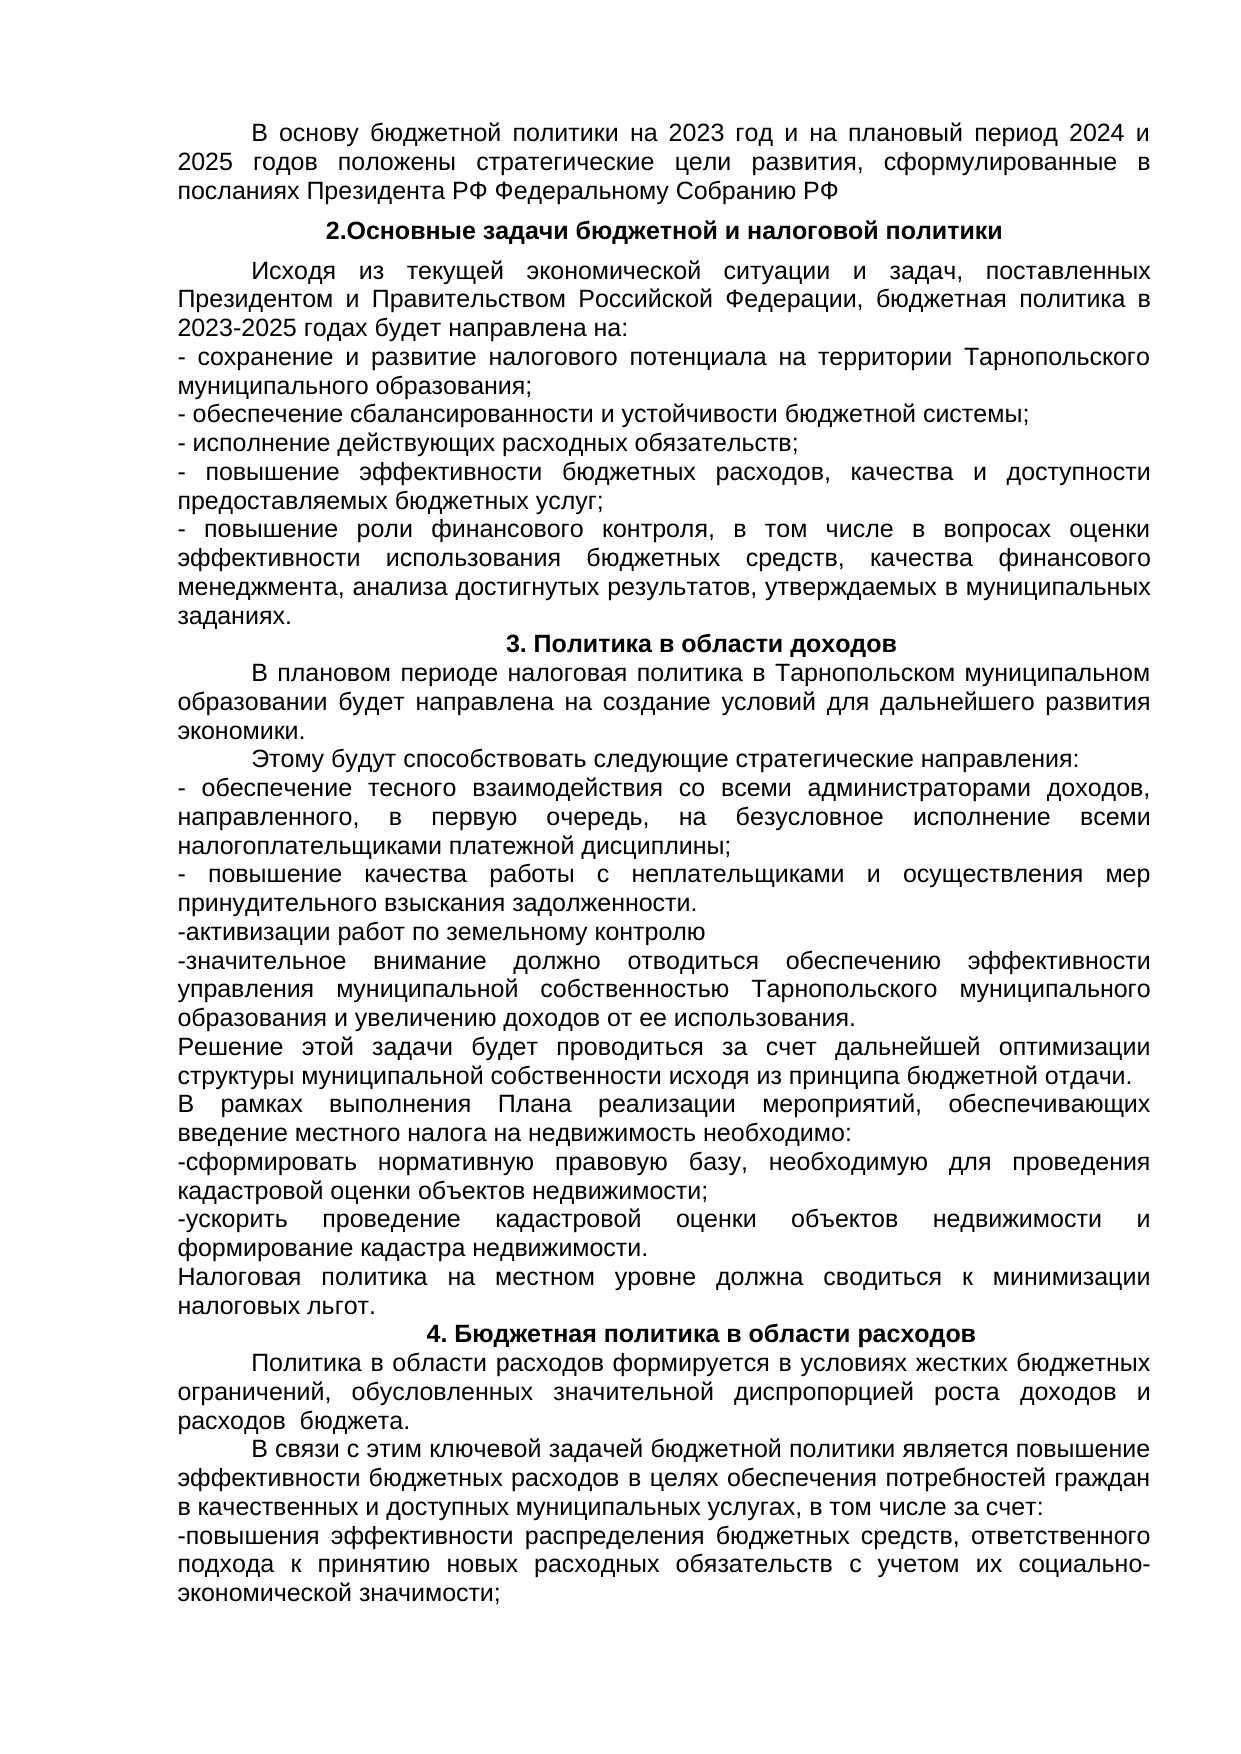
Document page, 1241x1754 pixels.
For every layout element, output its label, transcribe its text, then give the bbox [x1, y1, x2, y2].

text Этому будут способствовать следующие стратегические направления: [177, 744, 1152, 773]
text -ускорить проведение кадастровой оценки объектов недвижимости и формирование кадастра недвижимости. [177, 1204, 1152, 1262]
text Политика в области расходов формируется в условиях жестких бюджетных ограничений, обусловленных значительной диспропорцией роста доходов и расходов бюджета. [177, 1348, 1152, 1434]
text В связи с этим ключевой задачей бюджетной политики является повышение эффективности бюджетных расходов в целях обеспечения потребностей граждан в качественных и доступных муниципальных услугах, в том числе за счет: [177, 1434, 1152, 1521]
subtitle 2.Основные задачи бюджетной и налоговой политики [177, 216, 1152, 244]
text - обеспечение тесного взаимодействия со всеми администраторами доходов, направленного, в первую очередь, на безусловное исполнение всеми налогоплательщиками платежной дисциплины; [177, 773, 1152, 859]
text - сохранение и развитие налогового потенциала на территории Тарнопольского муниципального образования; [177, 342, 1152, 399]
text В основу бюджетной политики на 2023 год и на плановый период 2024 и 2025 годов положены стратегические цели развития, сформулированные в посланиях Президента РФ Федеральному Собранию РФ [177, 118, 1152, 204]
text - повышение качества работы с неплательщиками и осуществления мер принудительного взыскания задолженности. [177, 859, 1152, 917]
text Налоговая политика на местном уровне должна сводиться к минимизации налоговых льгот. [177, 1262, 1152, 1319]
text -повышения эффективности распределения бюджетных средств, ответственного подхода к принятию новых расходных обязательств с учетом их социально-экономической значимости; [177, 1521, 1152, 1607]
text - повышение эффективности бюджетных расходов, качества и доступности предоставляемых бюджетных услуг; [177, 457, 1152, 514]
text - повышение роли финансового контроля, в том числе в вопросах оценки эффективности использования бюджетных средств, качества финансового менеджмента, анализа достигнутых результатов, утверждаемых в муниципальных заданиях. [177, 514, 1152, 629]
text 3. Политика в области доходов [177, 629, 1152, 658]
text -сформировать нормативную правовую базу, необходимую для проведения кадастровой оценки объектов недвижимости; [177, 1147, 1152, 1204]
text Исходя из текущей экономической ситуации и задач, поставленных Президентом и Правительством Российской Федерации, бюджетная политика в 2023-2025 годах будет направлена на: [177, 256, 1152, 342]
text -активизации работ по земельному контролю [177, 917, 1152, 946]
text 4. Бюджетная политика в области расходов [177, 1319, 1152, 1348]
text В рамках выполнения Плана реализации мероприятий, обеспечивающих введение местного налога на недвижимость необходимо: [177, 1089, 1152, 1147]
text - обеспечение сбалансированности и устойчивости бюджетной системы; [177, 399, 1152, 428]
text Решение этой задачи будет проводиться за счет дальнейшей оптимизации структуры муниципальной собственности исходя из принципа бюджетной отдачи. [177, 1032, 1152, 1089]
text В плановом периоде налоговая политика в Тарнопольском муниципальном образовании будет направлена на создание условий для дальнейшего развития экономики. [177, 658, 1152, 744]
text - исполнение действующих расходных обязательств; [177, 428, 1152, 457]
text -значительное внимание должно отводиться обеспечению эффективности управления муниципальной собственностью Тарнопольского муниципального образования и увеличению доходов от ее использования. [177, 946, 1152, 1032]
